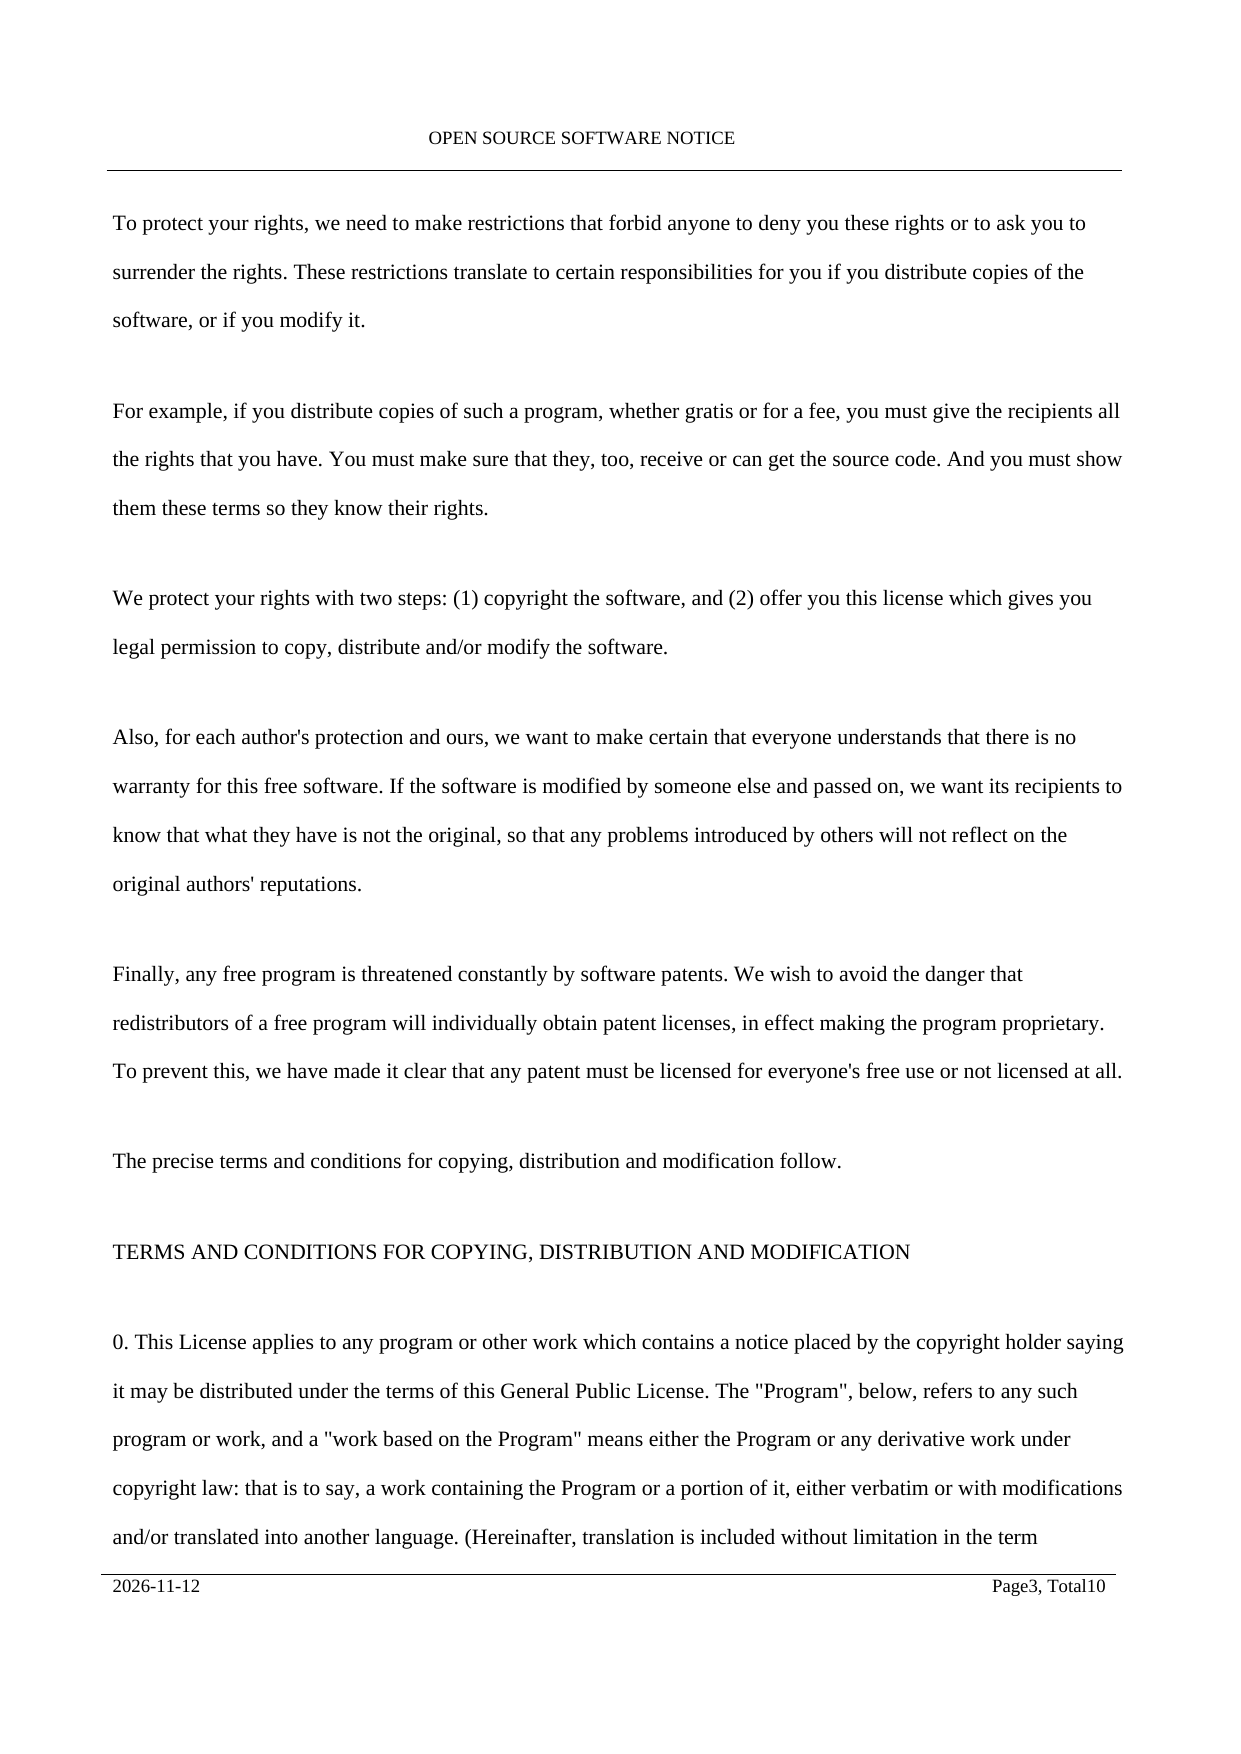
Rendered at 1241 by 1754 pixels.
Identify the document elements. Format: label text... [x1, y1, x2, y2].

text To protect your rights, we need to make restrictions that forbid anyone to deny you these rights or to ask you to surrender the rights. These restrictions translate to certain responsibilities for you if you distribute copies of the software, or if you modify it. [112, 206, 1128, 336]
text For example, if you distribute copies of such a program, whether gratis or for a fee, you must give the recipients all the rights that you have. You must make sure that they, too, receive or can get the source code. And you must show them these terms so they know their rights. [112, 394, 1128, 524]
text TERMS AND CONDITIONS FOR COPYING, DISTRIBUTION AND MODIFICATION [112, 1235, 1128, 1268]
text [112, 1325, 1128, 1553]
text Also, for each author's protection and ours, we want to make certain that everyone understands that there is no warranty for this free software. If the software is modified by someone else and passed on, we want its recipients to know that what they have is not the original, so that any problems introduced by others will not reflect on the original authors' reputations. [112, 721, 1128, 899]
text Finally, any free program is threatened constantly by software patents. We wish to avoid the danger that redistributors of a free program will individually obtain patent licenses, in effect making the program proprietary. To prevent this, we have made it clear that any patent must be licensed for everyone's free use or not licensed at all. [112, 957, 1128, 1087]
text We protect your rights with two steps: (1) copyright the software, and (2) offer you this license which gives you legal permission to copy, distribute and/or modify the software. [112, 582, 1128, 663]
text The precise terms and conditions for copying, distribution and modification follow. [112, 1145, 1128, 1177]
